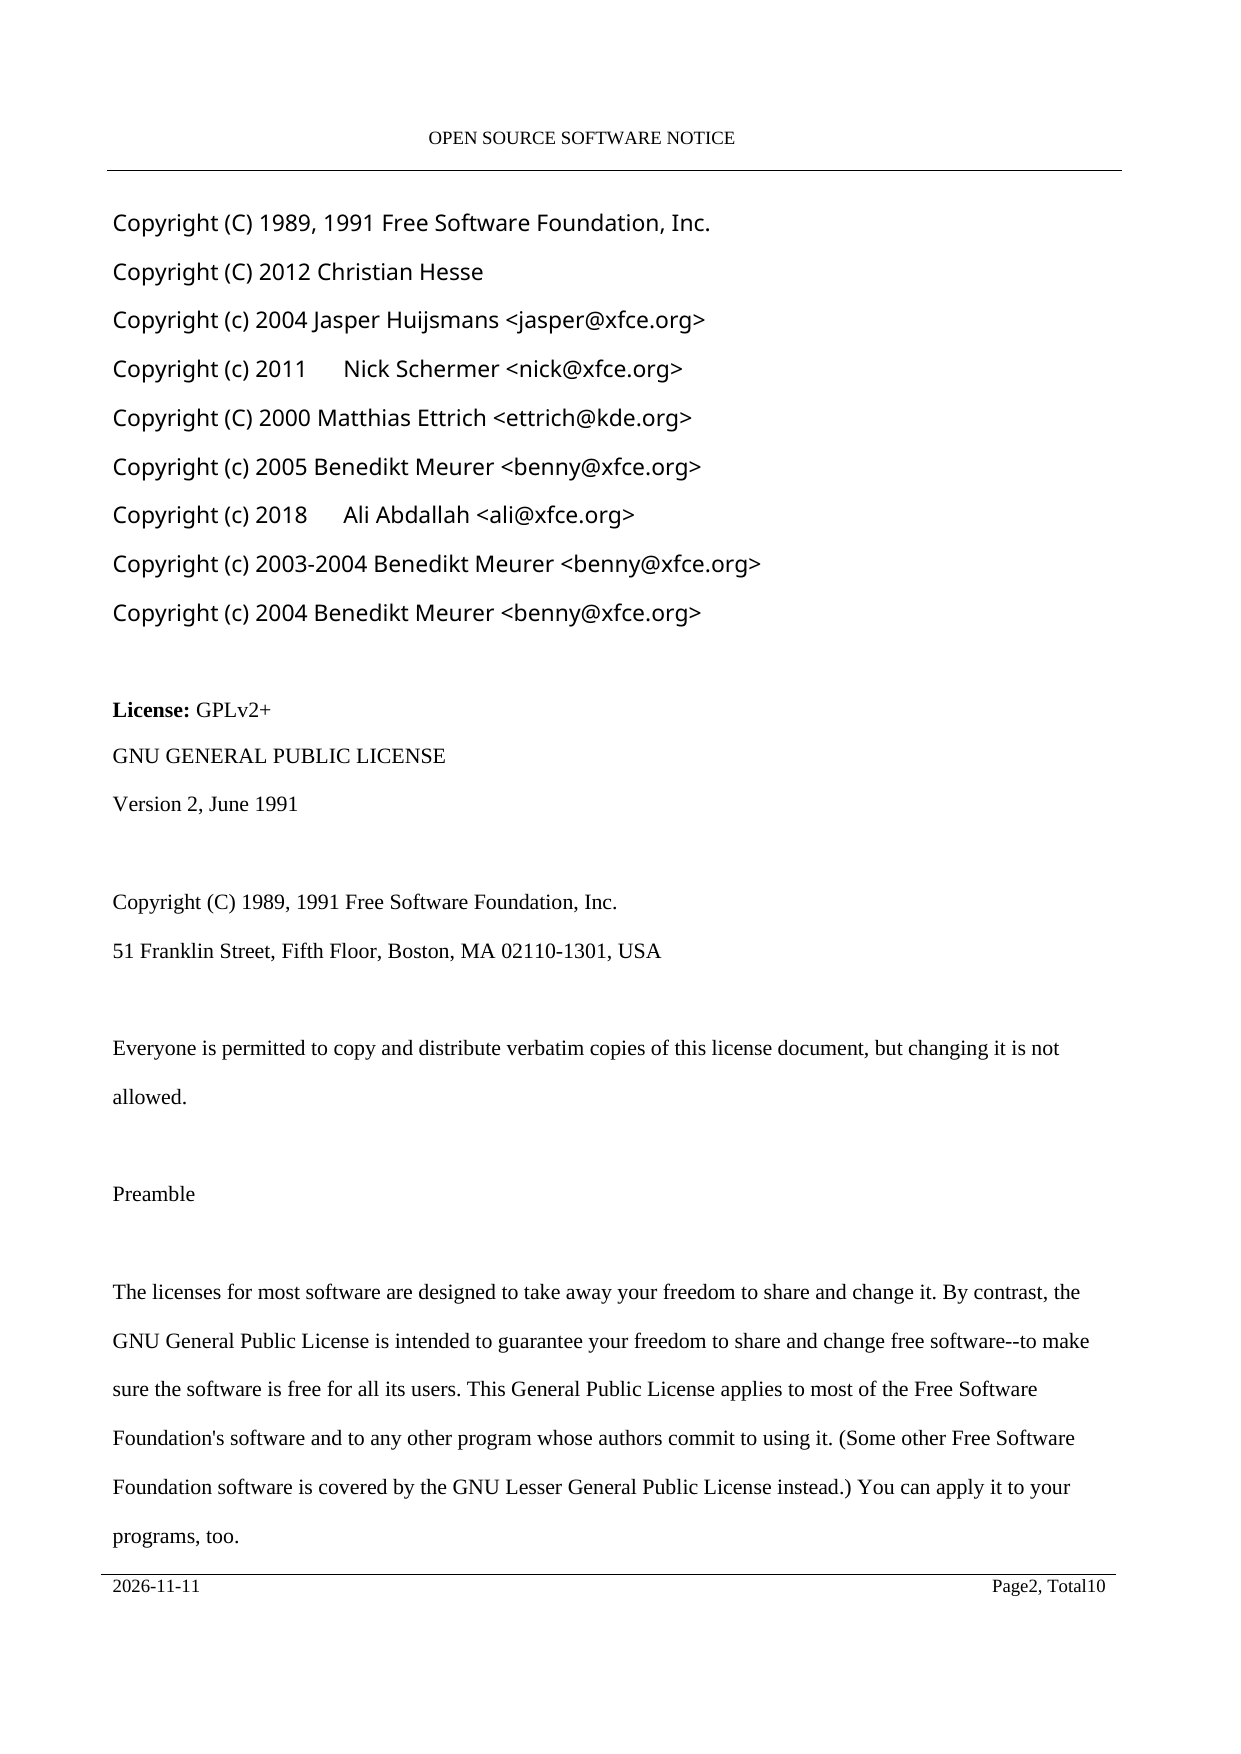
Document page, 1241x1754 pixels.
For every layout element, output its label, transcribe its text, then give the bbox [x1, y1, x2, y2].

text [112, 739, 1128, 1551]
text License: GPLv2+ [112, 694, 1128, 726]
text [112, 206, 1128, 678]
